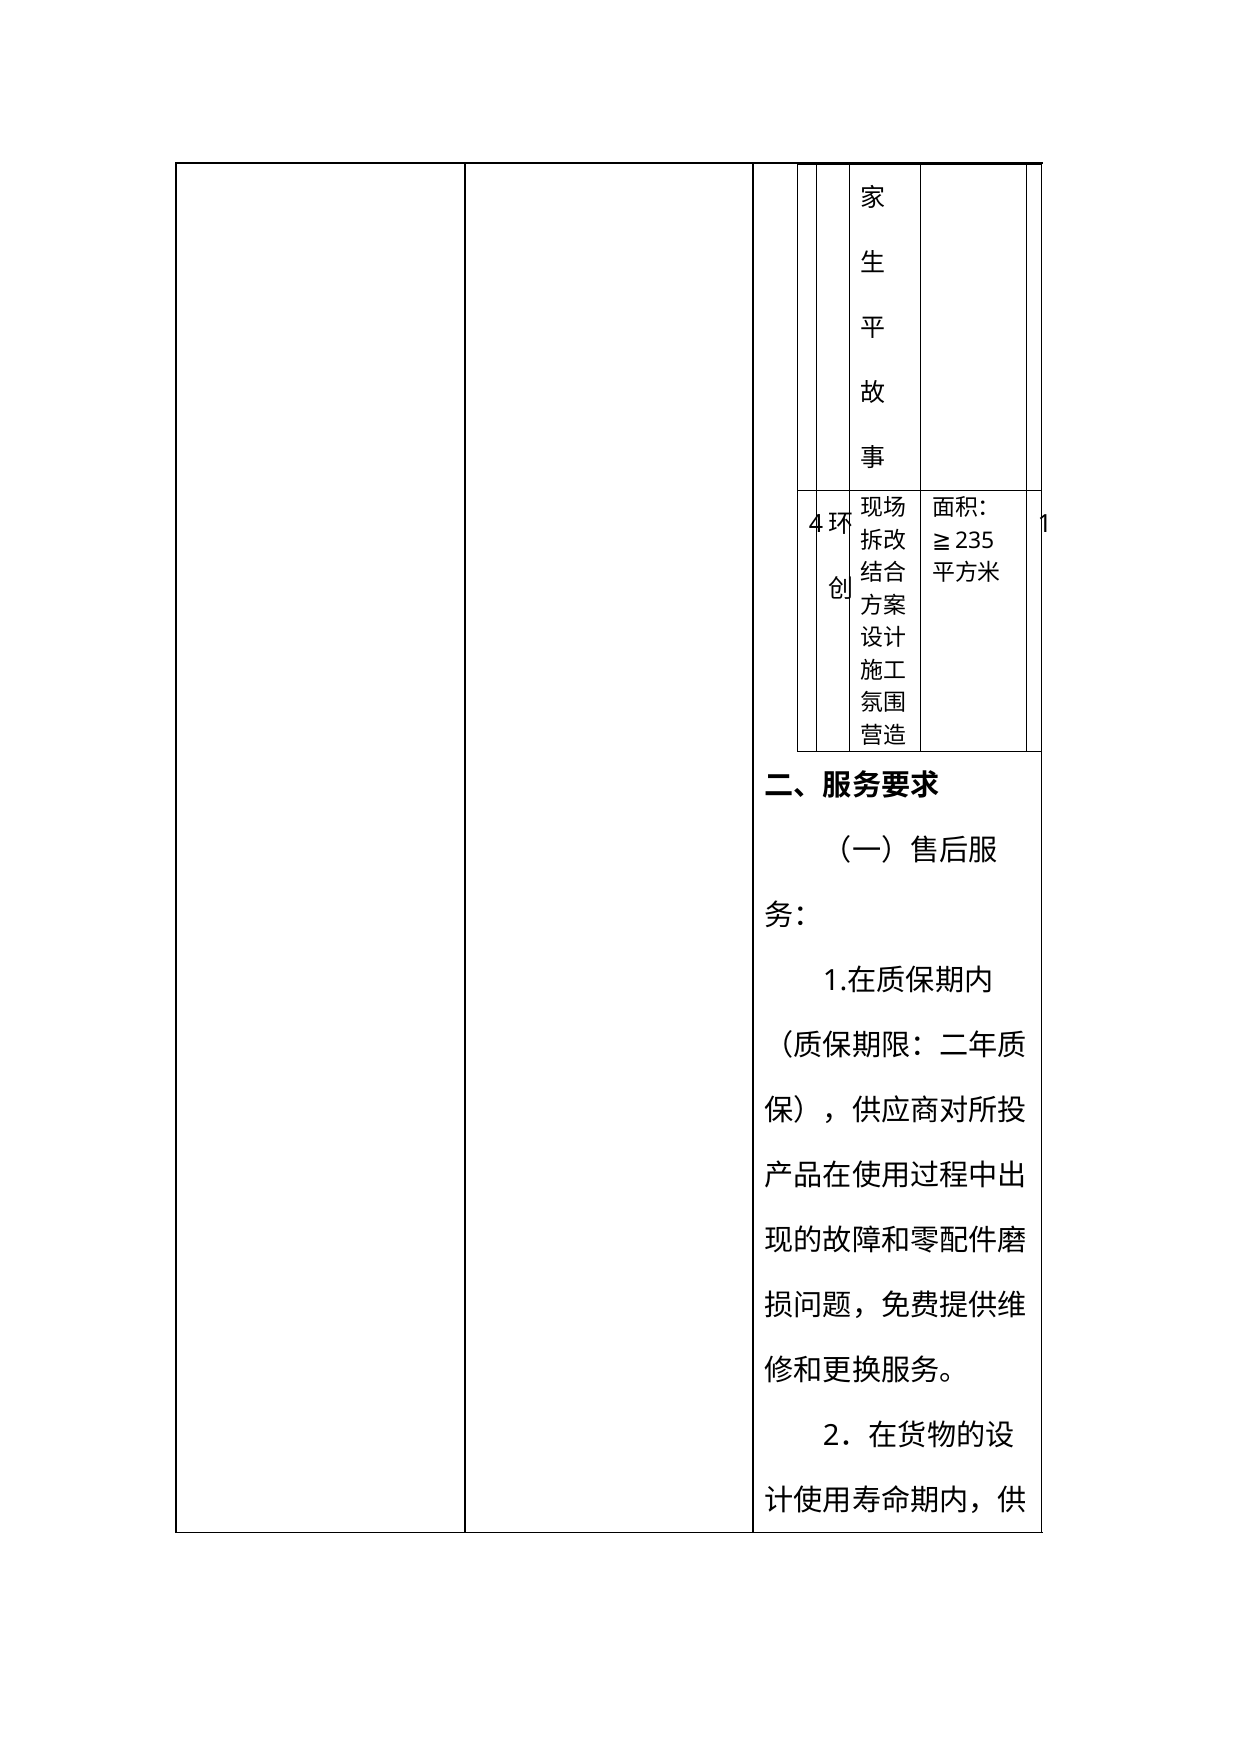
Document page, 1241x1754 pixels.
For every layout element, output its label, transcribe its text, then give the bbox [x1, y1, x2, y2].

table_cell 1 [177, 164, 464, 1532]
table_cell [754, 164, 1041, 1532]
table_cell [466, 164, 752, 1532]
